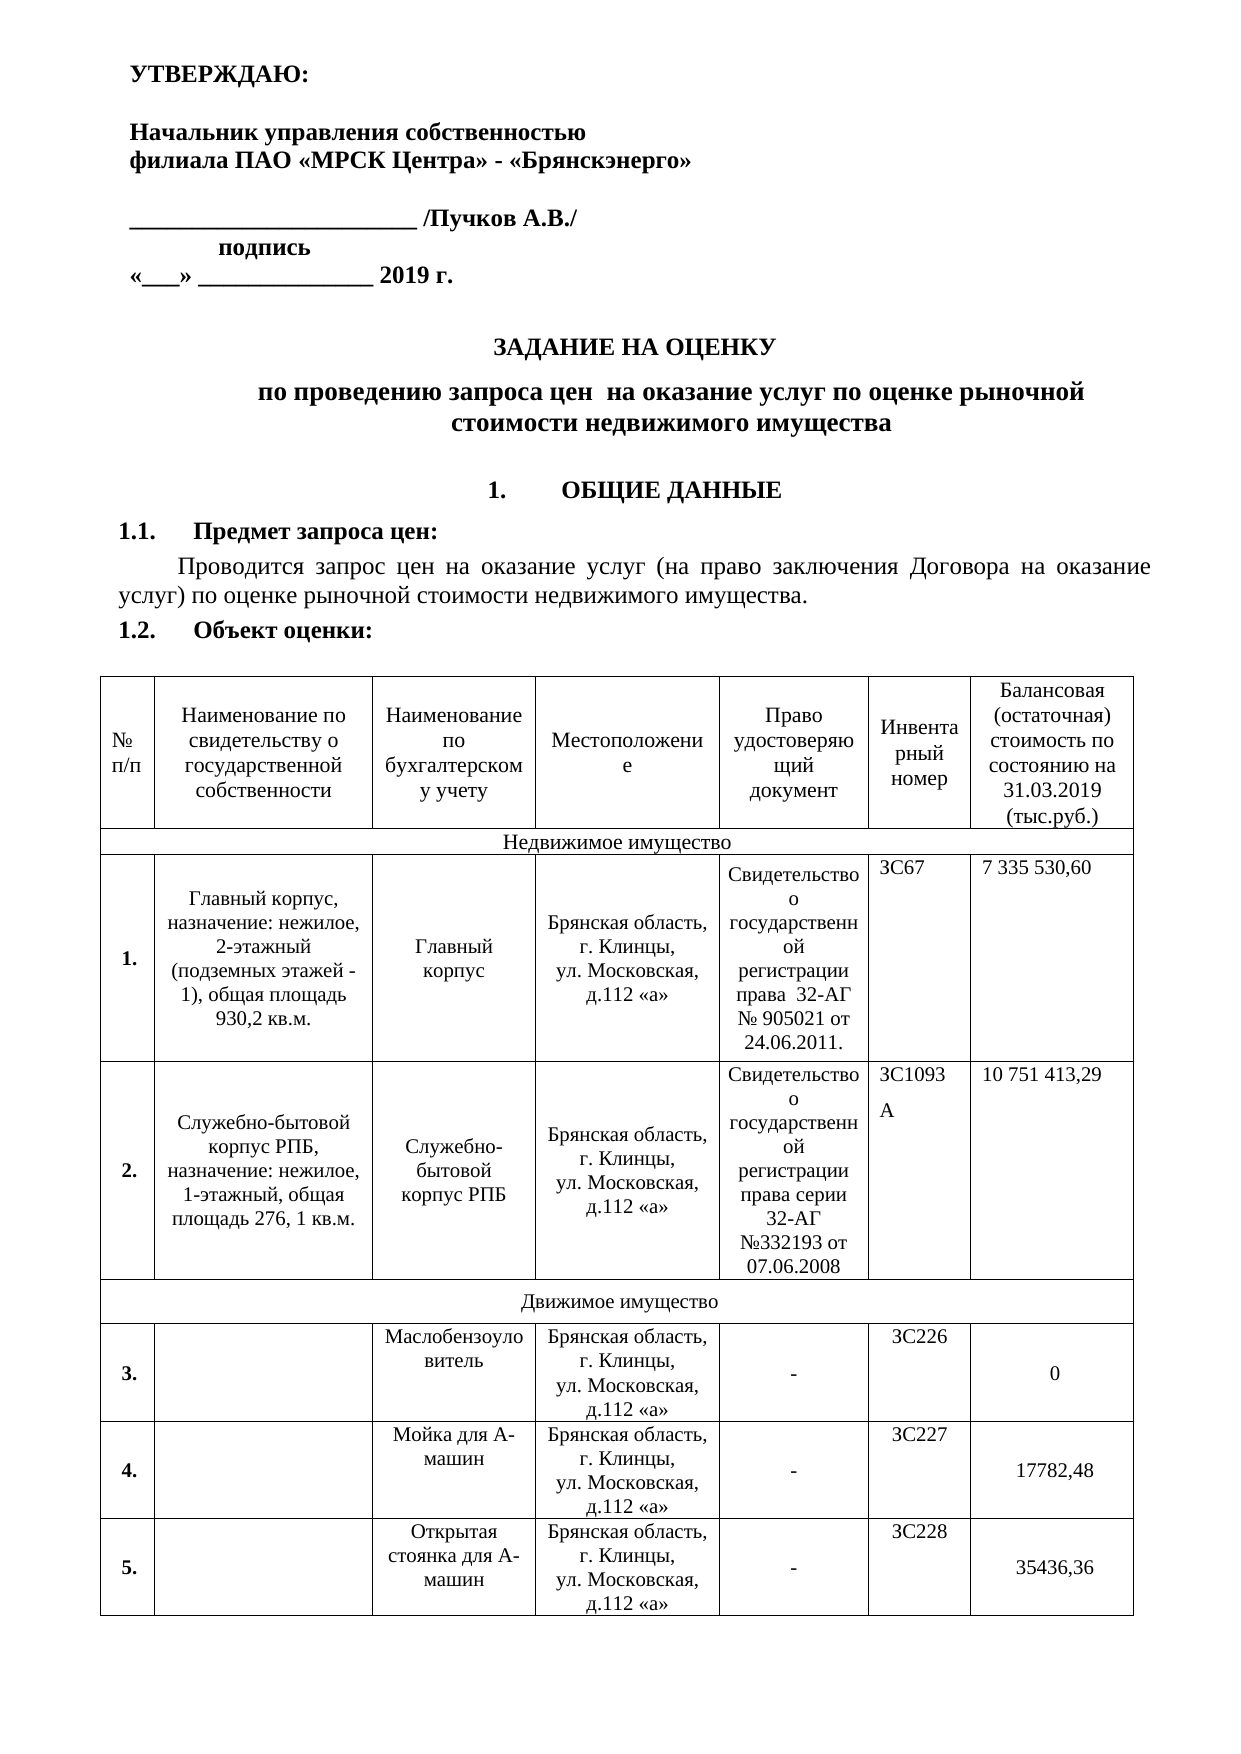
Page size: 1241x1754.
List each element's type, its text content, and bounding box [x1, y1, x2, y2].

table_cell ЗС67 [869, 855, 970, 1061]
table_cell Движимое имущество [101, 1280, 1133, 1323]
table_header Наименование по бухгалтерскому учету [373, 677, 535, 828]
list ОБЩИЕ ДАННЫЕ [118, 475, 1152, 504]
table_cell Брянская область, г. Клинцы, ул. Московская, д.112 «а» [536, 1422, 719, 1518]
table_cell - [720, 1422, 868, 1518]
table_cell Мойка для А-машин [373, 1422, 535, 1518]
table_header № п/п [101, 677, 154, 828]
list Предмет запроса цен: [118, 516, 1152, 545]
table_cell Маслобензоуловитель [373, 1324, 535, 1421]
table_cell Служебно-бытовой корпус РПБ, назначение: нежилое, 1-этажный, общая площадь 276, 1 кв.м. [155, 1062, 372, 1278]
table_cell Открытая стоянка для А-машин [373, 1519, 535, 1615]
table_header Право удостоверяющий документ [720, 677, 868, 828]
table_cell [155, 1324, 372, 1421]
text по проведению запроса цен на оказание услуг по оценке рыночной стоимости недвижимого имущества [192, 375, 1152, 438]
text Проводится запрос цен на оказание услуг (на право заключения Договора на оказание услуг) по оценке рыночной стоимости недвижимого имущества. [118, 551, 1152, 609]
table_cell Недвижимое имущество [101, 829, 1133, 854]
table_cell ЗС227 [869, 1422, 970, 1518]
table_cell - [720, 1324, 868, 1421]
table_cell 5. [101, 1519, 154, 1615]
table_cell 10 751 413,29 [971, 1062, 1133, 1278]
table_cell Служебно-бытовой корпус РПБ [373, 1062, 535, 1278]
table_cell 0 [971, 1324, 1133, 1421]
table_cell Брянская область, г. Клинцы, ул. Московская, д.112 «а» [536, 1062, 719, 1278]
table_cell [155, 1519, 372, 1615]
table_cell 35436,36 [971, 1519, 1133, 1615]
table_cell - [720, 1519, 868, 1615]
table_cell Главный корпус [373, 855, 535, 1061]
table_cell 2. [101, 1062, 154, 1278]
list Объект оценки: [118, 615, 1152, 644]
table_cell 4. [101, 1422, 154, 1518]
table_header Инвентарный номер [869, 677, 970, 828]
table_cell 7 335 530,60 [971, 855, 1133, 1061]
table_cell ЗС226 [869, 1324, 970, 1421]
table_cell ЗС1093А [869, 1062, 970, 1278]
table_cell Свидетельство о государственной регистрации права 32-АГ № 905021 от 24.06.2011. [720, 855, 868, 1061]
table_cell Брянская область, г. Клинцы, ул. Московская, д.112 «а» [536, 1519, 719, 1615]
table_cell [155, 1422, 372, 1518]
table_cell Брянская область, г. Клинцы, ул. Московская, д.112 «а» [536, 855, 719, 1061]
table_cell 1. [101, 855, 154, 1061]
table_cell ЗС228 [869, 1519, 970, 1615]
table_cell Брянская область, г. Клинцы, ул. Московская, д.112 «а» [536, 1324, 719, 1421]
table_cell Свидетельство о государственной регистрации права серии 32-АГ №332193 от 07.06.2008 [720, 1062, 868, 1278]
table_cell 17782,48 [971, 1422, 1133, 1518]
table_cell Главный корпус, назначение: нежилое, 2-этажный (подземных этажей - 1), общая площадь 930,2 кв.м. [155, 855, 372, 1061]
table_header Местоположение [536, 677, 719, 828]
table_header УТВЕРЖДАЮ: Начальник управления собственностью филиала ПАО «МРСК Центра» - «Брянскэнерго» _______________________ /Пучков А.В./ подпись «___» ______________ 2019 г. [118, 59, 872, 289]
text ЗАДАНИЕ НА ОЦЕНКУ [118, 332, 1152, 361]
table_header Наименование по свидетельству о государственной собственности [155, 677, 372, 828]
table_cell 3. [101, 1324, 154, 1421]
table_header Балансовая (остаточная) стоимость по состоянию на 31.03.2019 (тыс.руб.) [971, 677, 1133, 828]
